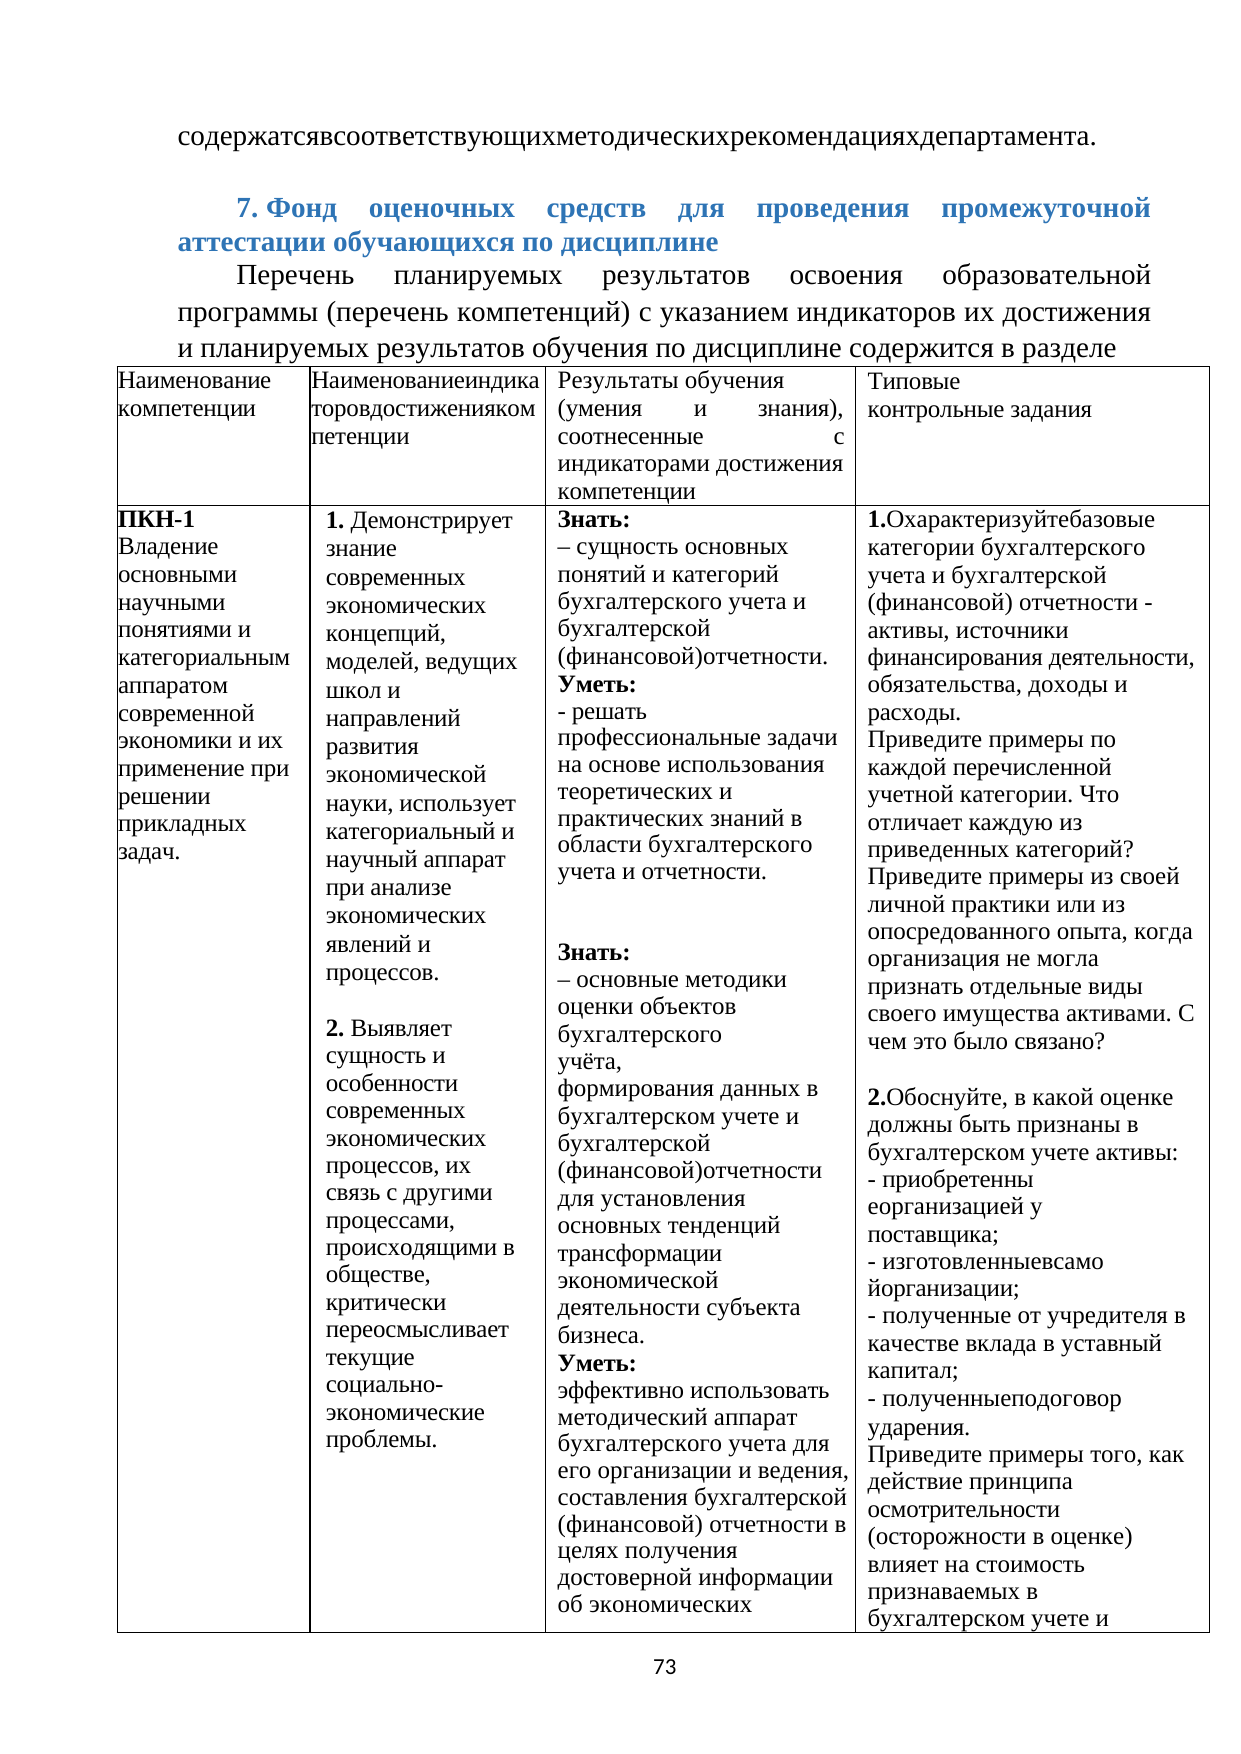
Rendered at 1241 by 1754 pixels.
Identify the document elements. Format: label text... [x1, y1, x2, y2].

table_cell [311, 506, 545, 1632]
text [177, 118, 1152, 152]
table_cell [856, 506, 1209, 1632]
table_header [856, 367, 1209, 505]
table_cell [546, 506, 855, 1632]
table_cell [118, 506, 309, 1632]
subtitle 7. Фонд оценочных средств для проведения промежуточной аттестации обучающихся по дисциплине [177, 190, 1152, 257]
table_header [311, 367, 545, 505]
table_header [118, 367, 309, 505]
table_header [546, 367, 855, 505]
text Перечень планируемых результатов освоения образовательной программы (перечень компетенций) с указанием индикаторов их достижения и планируемых результатов обучения по дисциплине содержится в разделе [177, 257, 1152, 363]
